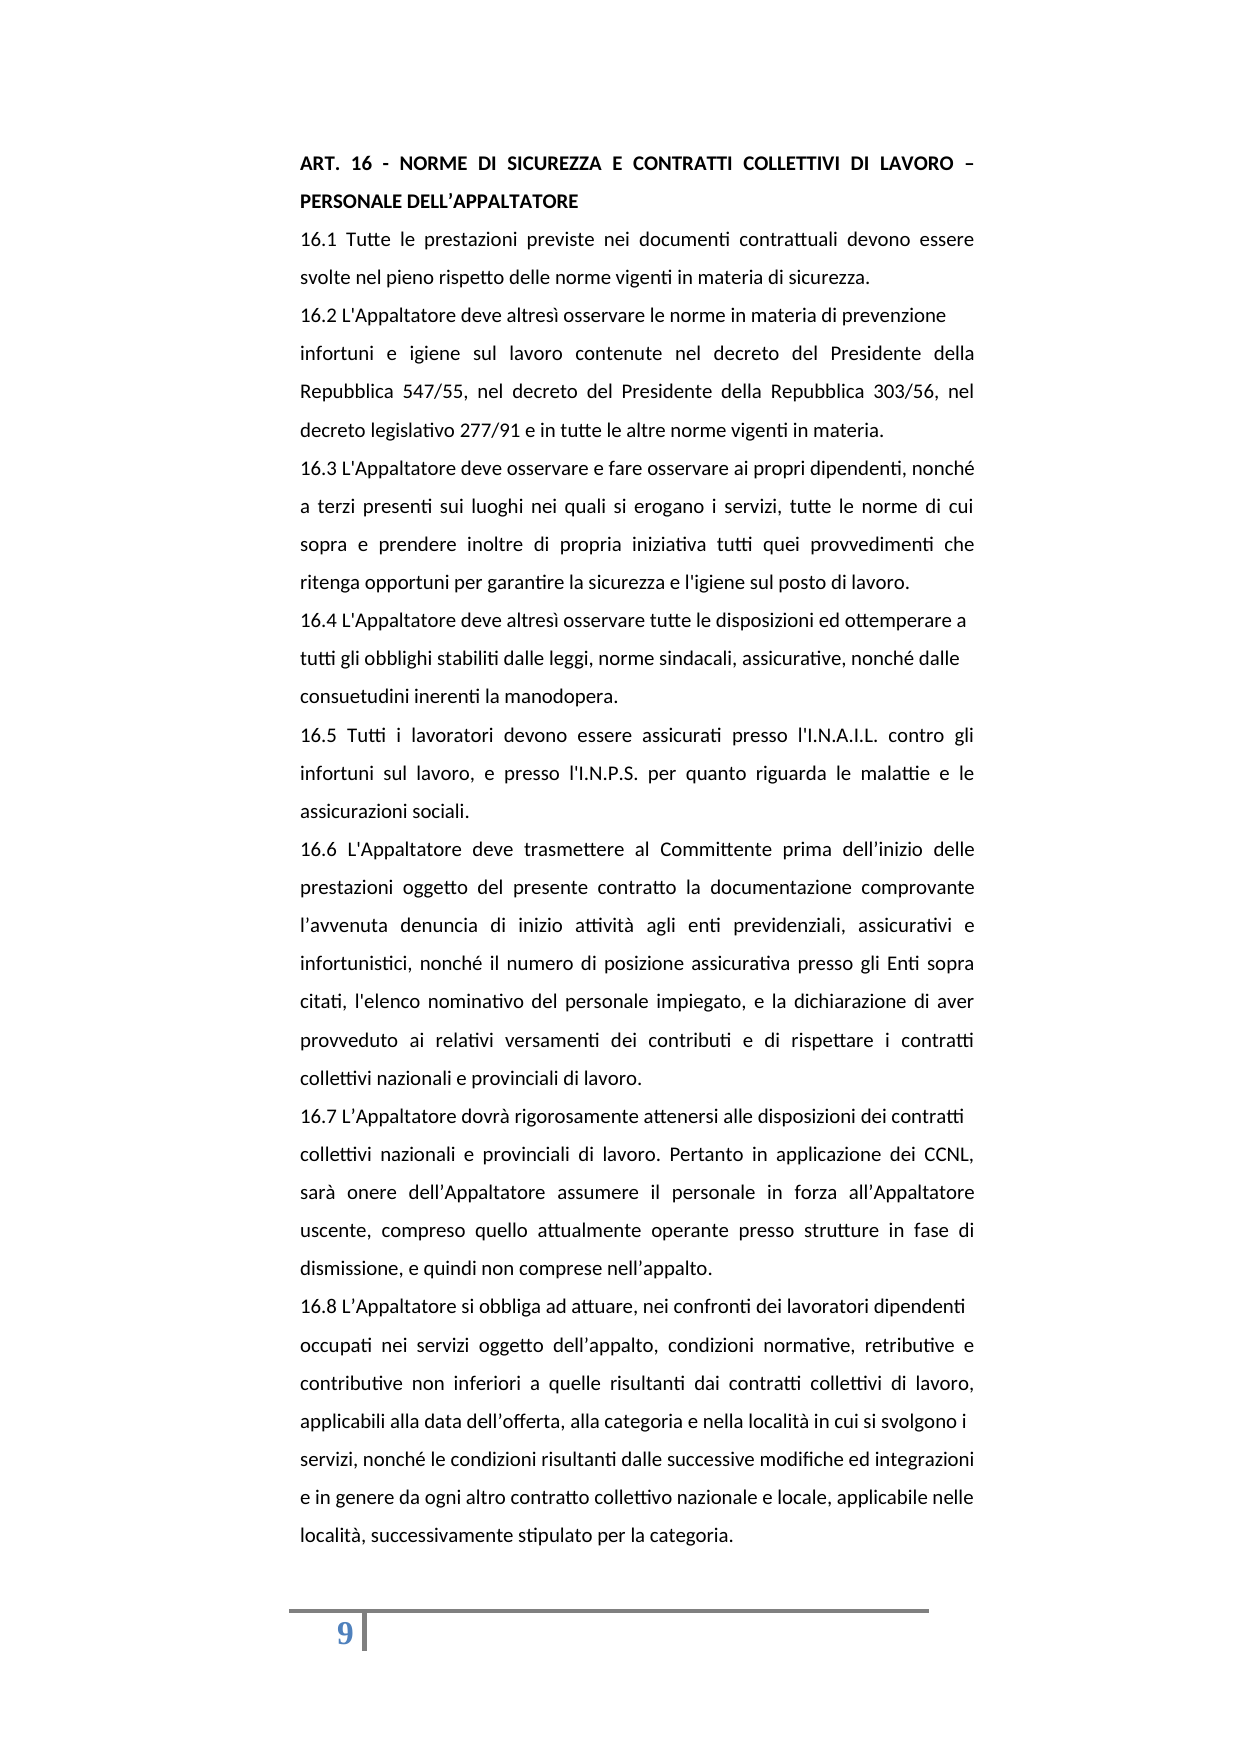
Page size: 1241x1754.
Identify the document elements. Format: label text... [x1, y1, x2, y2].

text 16.2 L'Appaltatore deve altresì osservare le norme in materia di prevenzione [300, 302, 976, 328]
text ART. 16 - NORME DI SICUREZZA E CONTRATTI COLLETTIVI DI LAVORO – PERSONALE DELL’APPALTATORE [300, 150, 976, 213]
text 16.8 L’Appaltatore si obbliga ad attuare, nei confronti dei lavoratori dipendenti [300, 1294, 976, 1319]
text 16.5 Tutti i lavoratori devono essere assicurati presso l'I.N.A.I.L. contro gli infortuni sul lavoro, e presso l'I.N.P.S. per quanto riguarda le malattie e le assicurazioni sociali. [300, 722, 976, 823]
text 16.4 L'Appaltatore deve altresì osservare tutte le disposizioni ed ottemperare a [300, 607, 976, 633]
text infortuni e igiene sul lavoro contenute nel decreto del Presidente della Repubblica 547/55, nel decreto del Presidente della Repubblica 303/56, nel decreto legislativo 277/91 e in tutte le altre norme vigenti in materia. [300, 341, 976, 442]
text collettivi nazionali e provinciali di lavoro. Pertanto in applicazione dei CCNL, sarà onere dell’Appaltatore assumere il personale in forza all’Appaltatore uscente, compreso quello attualmente operante presso strutture in fase di dismissione, e quindi non comprese nell’appalto. [300, 1141, 976, 1281]
text occupati nei servizi oggetto dell’appalto, condizioni normative, retributive e contributive non inferiori a quelle risultanti dai contratti collettivi di lavoro, applicabili alla data dell’offerta, alla categoria e nella località in cui si svolgono i [300, 1332, 976, 1433]
text 16.1 Tutte le prestazioni previste nei documenti contrattuali devono essere svolte nel pieno rispetto delle norme vigenti in materia di sicurezza. [300, 226, 976, 290]
text servizi, nonché le condizioni risultanti dalle successive modifiche ed integrazioni e in genere da ogni altro contratto collettivo nazionale e locale, applicabile nelle località, successivamente stipulato per la categoria. [300, 1446, 976, 1548]
text 16.6 L'Appaltatore deve trasmettere al Committente prima dell’inizio delle prestazioni oggetto del presente contratto la documentazione comprovante l’avvenuta denuncia di inizio attività agli enti previdenziali, assicurativi e infortunistici, nonché il numero di posizione assicurativa presso gli Enti sopra citati, l'elenco nominativo del personale impiegato, e la dichiarazione di aver provveduto ai relativi versamenti dei contributi e di rispettare i contratti collettivi nazionali e provinciali di lavoro. [300, 836, 976, 1090]
text 16.7 L’Appaltatore dovrà rigorosamente attenersi alle disposizioni dei contratti [300, 1103, 976, 1128]
text tutti gli obblighi stabiliti dalle leggi, norme sindacali, assicurative, nonché dalle [300, 646, 976, 671]
text consuetudini inerenti la manodopera. [300, 684, 976, 709]
text 16.3 L'Appaltatore deve osservare e fare osservare ai propri dipendenti, nonché a terzi presenti sui luoghi nei quali si erogano i servizi, tutte le norme di cui sopra e prendere inoltre di propria iniziativa tutti quei provvedimenti che ritenga opportuni per garantire la sicurezza e l'igiene sul posto di lavoro. [300, 455, 976, 595]
